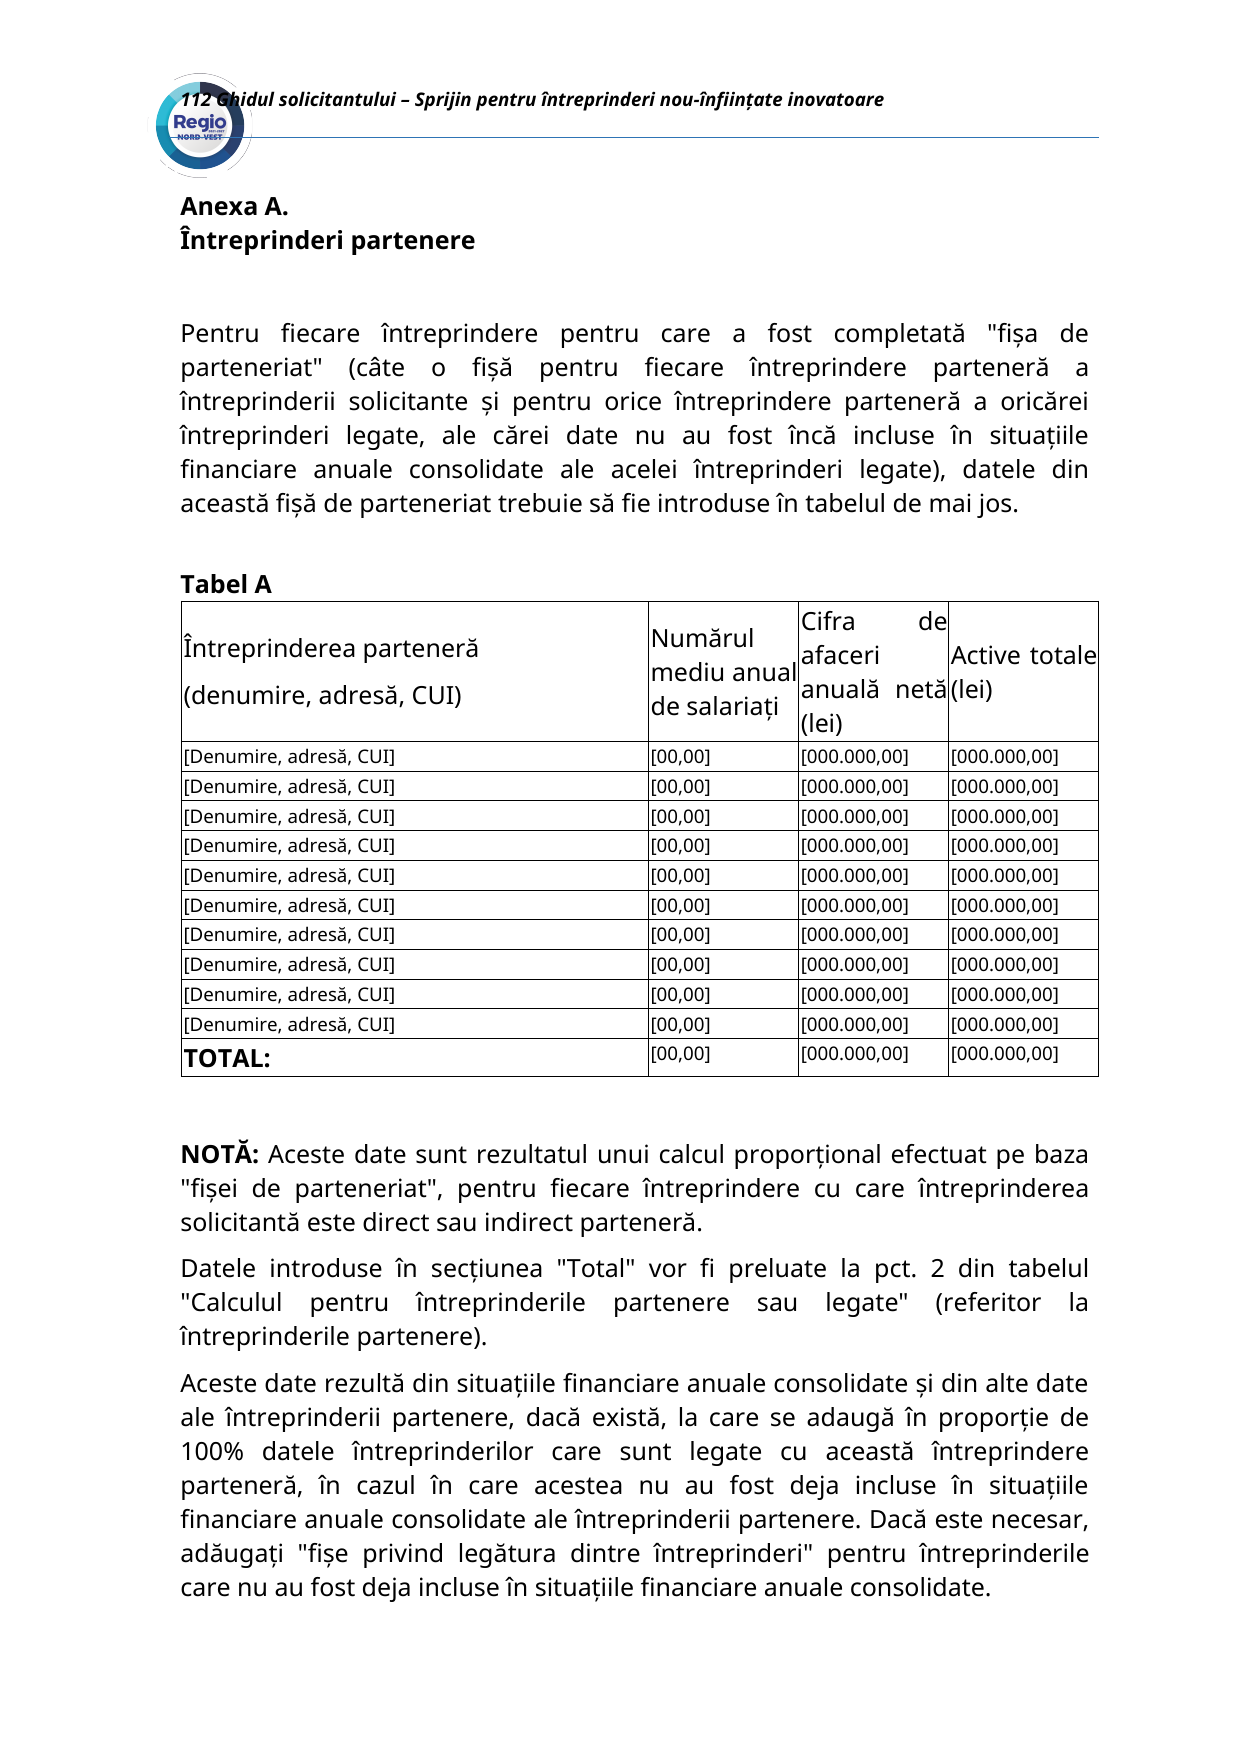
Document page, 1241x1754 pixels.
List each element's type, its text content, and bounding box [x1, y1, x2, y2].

table_cell [182, 742, 648, 771]
table_cell [649, 950, 798, 978]
text Pentru fiecare întreprindere pentru care a fost completată "fişa de parteneriat" (câte o fişă pentru fiecare întreprindere parteneră a întreprinderii solicitante şi pentru orice întreprindere parteneră a oricărei întreprinderi legate, ale cărei date nu au fost încă incluse în situaţiile financiare anuale consolidate ale acelei întreprinderi legate), datele din această fişă de parteneriat trebuie să fie introduse în tabelul de mai jos. [180, 316, 1090, 520]
table_cell [182, 861, 648, 889]
table_cell [649, 1039, 798, 1076]
table_cell [949, 920, 1098, 949]
picture [147, 73, 253, 178]
table_cell [799, 831, 948, 860]
table_header Întreprinderea parteneră (denumire, adresă, CUI) [182, 602, 648, 741]
table_cell [182, 891, 648, 919]
table_header Numărul mediu anual de salariaţi [649, 602, 798, 741]
table_cell [799, 980, 948, 1008]
table_cell [649, 920, 798, 949]
subtitle Întreprinderi partenere [180, 222, 1090, 257]
table_cell [649, 980, 798, 1008]
text Aceste date rezultă din situaţiile financiare anuale consolidate şi din alte date ale întreprinderii partenere, dacă există, la care se adaugă în proporţie de 100% datele întreprinderilor care sunt legate cu această întreprindere parteneră, în cazul în care acestea nu au fost deja incluse în situaţiile financiare anuale consolidate ale întreprinderii partenere. Dacă este necesar, adăugaţi "fişe privind legătura dintre întreprinderi" pentru întreprinderile care nu au fost deja incluse în situaţiile financiare anuale consolidate. [180, 1366, 1090, 1604]
table_cell [182, 831, 648, 860]
table_cell [799, 772, 948, 800]
table_cell [949, 891, 1098, 919]
table_cell [182, 980, 648, 1008]
table_cell [799, 950, 948, 978]
table_cell [649, 772, 798, 800]
table_cell [182, 1009, 648, 1038]
table_cell [182, 772, 648, 800]
table_cell [649, 1009, 798, 1038]
table_cell [649, 861, 798, 889]
subtitle Tabel A [180, 567, 1090, 601]
subtitle Anexa A. [180, 188, 1090, 222]
text Datele introduse în secţiunea "Total" vor fi preluate la pct. 2 din tabelul "Calculul pentru întreprinderile partenere sau legate" (referitor la întreprinderile partenere). [180, 1251, 1090, 1353]
table_cell [799, 1009, 948, 1038]
table_header Cifra de afaceri anuală netă (lei) [799, 602, 948, 741]
table_cell TOTAL: [182, 1039, 648, 1076]
table_cell [799, 742, 948, 771]
table_cell [949, 772, 1098, 800]
table_cell [182, 801, 648, 830]
table_cell [649, 891, 798, 919]
table_cell [799, 1039, 948, 1076]
table_cell [949, 950, 1098, 978]
table_cell [799, 861, 948, 889]
table_cell [949, 861, 1098, 889]
table_cell [649, 831, 798, 860]
table_cell [799, 801, 948, 830]
table_header Active totale (lei) [949, 602, 1098, 741]
table_cell [949, 1039, 1098, 1076]
table_cell [649, 742, 798, 771]
table_cell [949, 801, 1098, 830]
table_cell [949, 831, 1098, 860]
table_cell [649, 801, 798, 830]
table_cell [799, 920, 948, 949]
text NOTĂ: Aceste date sunt rezultatul unui calcul proporţional efectuat pe baza "fişei de parteneriat", pentru fiecare întreprindere cu care întreprinderea solicitantă este direct sau indirect parteneră. [180, 1136, 1090, 1238]
table_cell [182, 950, 648, 978]
table_cell [182, 920, 648, 949]
table_cell [949, 742, 1098, 771]
table_cell [949, 1009, 1098, 1038]
table_cell [799, 891, 948, 919]
table_cell [949, 980, 1098, 1008]
